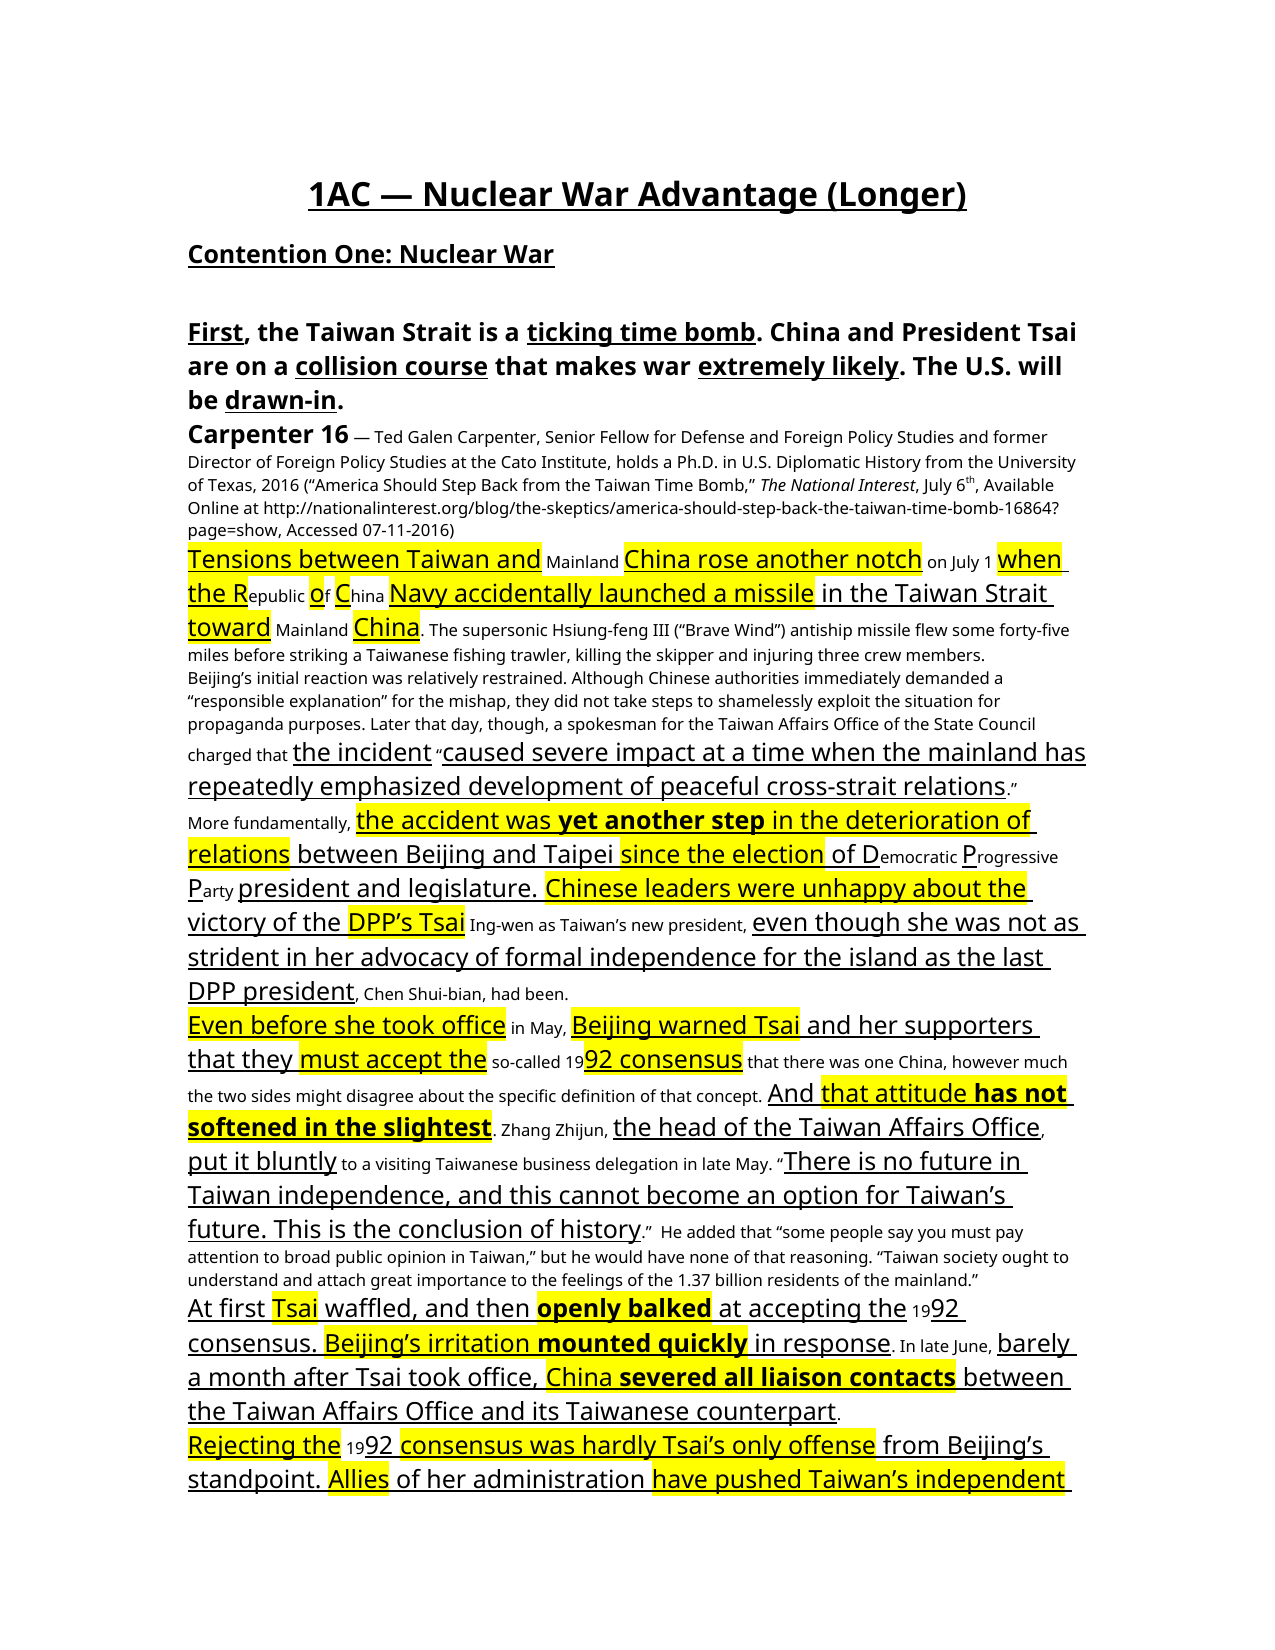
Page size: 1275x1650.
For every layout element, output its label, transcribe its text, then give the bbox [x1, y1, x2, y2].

text At first Tsai waffled, and then openly balked at accepting the 1992 consensus. Beijing’s irritation mounted quickly in response. In late June, barely a month after Tsai took office, China severed all liaison contacts between the Taiwan Affairs Office and its Taiwanese counterpart. [187, 1291, 1087, 1427]
subtitle 1AC — Nuclear War Advantage (Longer) [187, 171, 1087, 216]
subtitle Contention One: Nuclear War [187, 237, 1087, 271]
text More fundamentally, the accident was yet another step in the deterioration of relations between Beijing and Taipei since the election of Democratic Progressive Party president and legislature. Chinese leaders were unhappy about the victory of the DPP’s Tsai Ing-wen as Taiwan’s new president, even though she was not as strident in her advocacy of formal independence for the island as the last DPP president, Chen Shui-bian, had been. [187, 803, 1087, 1007]
text Beijing’s initial reaction was relatively restrained. Although Chinese authorities immediately demanded a “responsible explanation” for the mishap, they did not take steps to shamelessly exploit the situation for propaganda purposes. Later that day, though, a spokesman for the Taiwan Affairs Office of the State Council charged that the incident “caused severe impact at a time when the mainland has repeatedly emphasized development of peaceful cross-strait relations.” [187, 667, 1087, 803]
text Tensions between Taiwan and Mainland China rose another notch on July 1 when the Republic of China Navy accidentally launched a missile in the Taiwan Strait toward Mainland China. The supersonic Hsiung-feng III (“Brave Wind”) antiship missile flew some forty-five miles before striking a Taiwanese fishing trawler, killing the skipper and injuring three crew members. [187, 542, 1087, 667]
text Even before she took office in May, Beijing warned Tsai and her supporters that they must accept the so-called 1992 consensus that there was one China, however much the two sides might disagree about the specific definition of that concept. And that attitude has not softened in the slightest. Zhang Zhijun, the head of the Taiwan Affairs Office, put it bluntly to a visiting Taiwanese business delegation in late May. “There is no future in Taiwan independence, and this cannot become an option for Taiwan’s future. This is the conclusion of history.” He added that “some people say you must pay attention to broad public opinion in Taiwan,” but he would have none of that reasoning. “Taiwan society ought to understand and attach great importance to the feelings of the 1.37 billion residents of the mainland.” [187, 1007, 1087, 1291]
text Carpenter 16 — Ted Galen Carpenter, Senior Fellow for Defense and Foreign Policy Studies and former Director of Foreign Policy Studies at the Cato Institute, holds a Ph.D. in U.S. Diplomatic History from the University of Texas, 2016 (“America Should Step Back from the Taiwan Time Bomb,” The National Interest, July 6th, Available Online at http://nationalinterest.org/blog/the-skeptics/america-should-step-back-the-taiwan-time-bomb-16864?page=show, Accessed 07-11-2016) [187, 417, 1087, 542]
subtitle First, the Taiwan Strait is a ticking time bomb. China and President Tsai are on a collision course that makes war extremely likely. The U.S. will be drawn-in. [187, 315, 1087, 417]
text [187, 1427, 1087, 1496]
